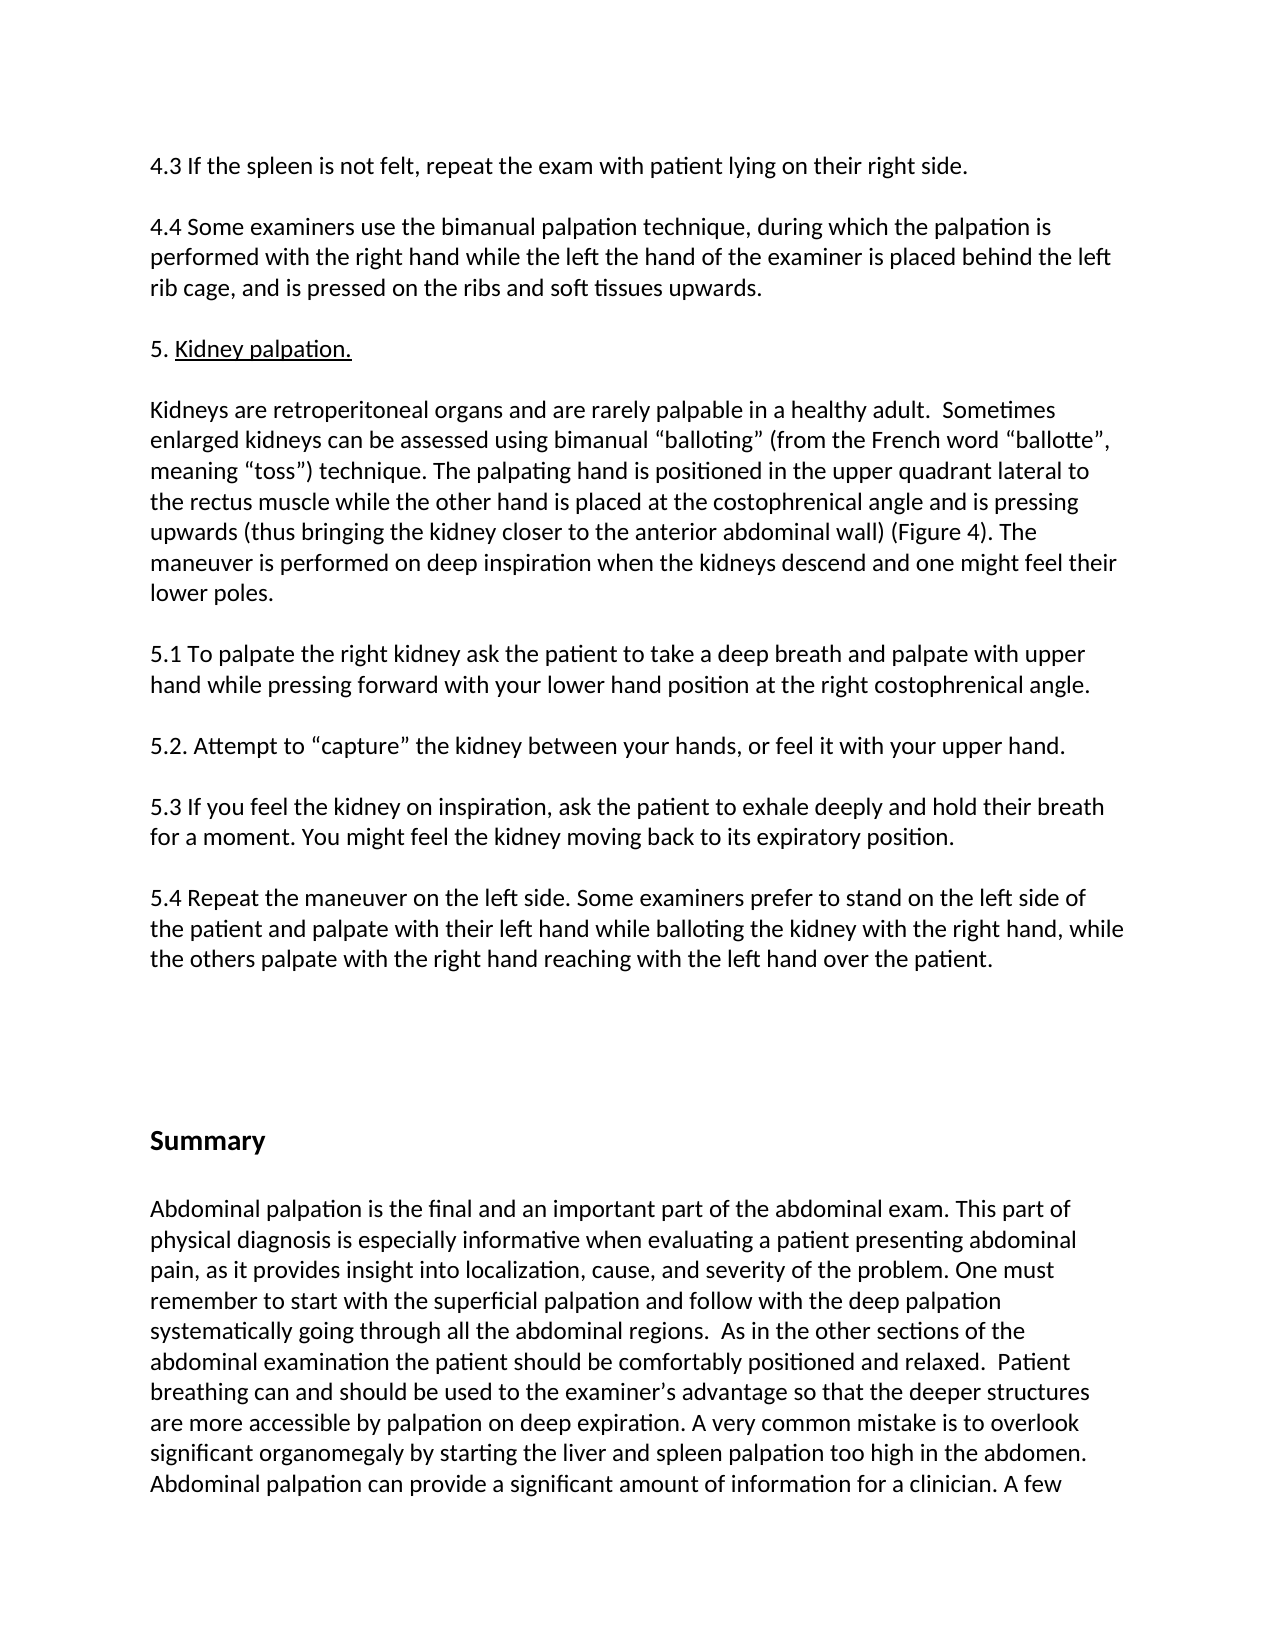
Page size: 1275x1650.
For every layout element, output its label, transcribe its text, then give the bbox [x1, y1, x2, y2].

text 5. Kidney palpation. [150, 333, 1125, 364]
text 4.4 Some examiners use the bimanual palpation technique, during which the palpation is performed with the right hand while the left the hand of the examiner is placed behind the left rib cage, and is pressed on the ribs and soft tissues upwards. [150, 211, 1125, 303]
text 4.3 If the spleen is not felt, repeat the exam with patient lying on their right side. [150, 150, 1125, 181]
text 5.3 If you feel the kidney on inspiration, ask the patient to exhale deeply and hold their breath for a moment. You might feel the kidney moving back to its expiratory position. [150, 791, 1125, 852]
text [150, 1193, 1125, 1498]
text Summary [150, 1122, 1125, 1158]
text 5.1 To palpate the right kidney ask the patient to take a deep breath and palpate with upper hand while pressing forward with your lower hand position at the right costophrenical angle. [150, 638, 1125, 699]
text 5.2. Attempt to “capture” the kidney between your hands, or feel it with your upper hand. [150, 730, 1125, 760]
text 5.4 Repeat the maneuver on the left side. Some examiners prefer to stand on the left side of the patient and palpate with their left hand while balloting the kidney with the right hand, while the others palpate with the right hand reaching with the left hand over the patient. [150, 882, 1125, 974]
text Kidneys are retroperitoneal organs and are rarely palpable in a healthy adult. Sometimes enlarged kidneys can be assessed using bimanual “balloting” (from the French word “ballotte”, meaning “toss”) technique. The palpating hand is positioned in the upper quadrant lateral to the rectus muscle while the other hand is placed at the costophrenical angle and is pressing upwards (thus bringing the kidney closer to the anterior abdominal wall) (Figure 4). The maneuver is performed on deep inspiration when the kidneys descend and one might feel their lower poles. [150, 394, 1125, 608]
